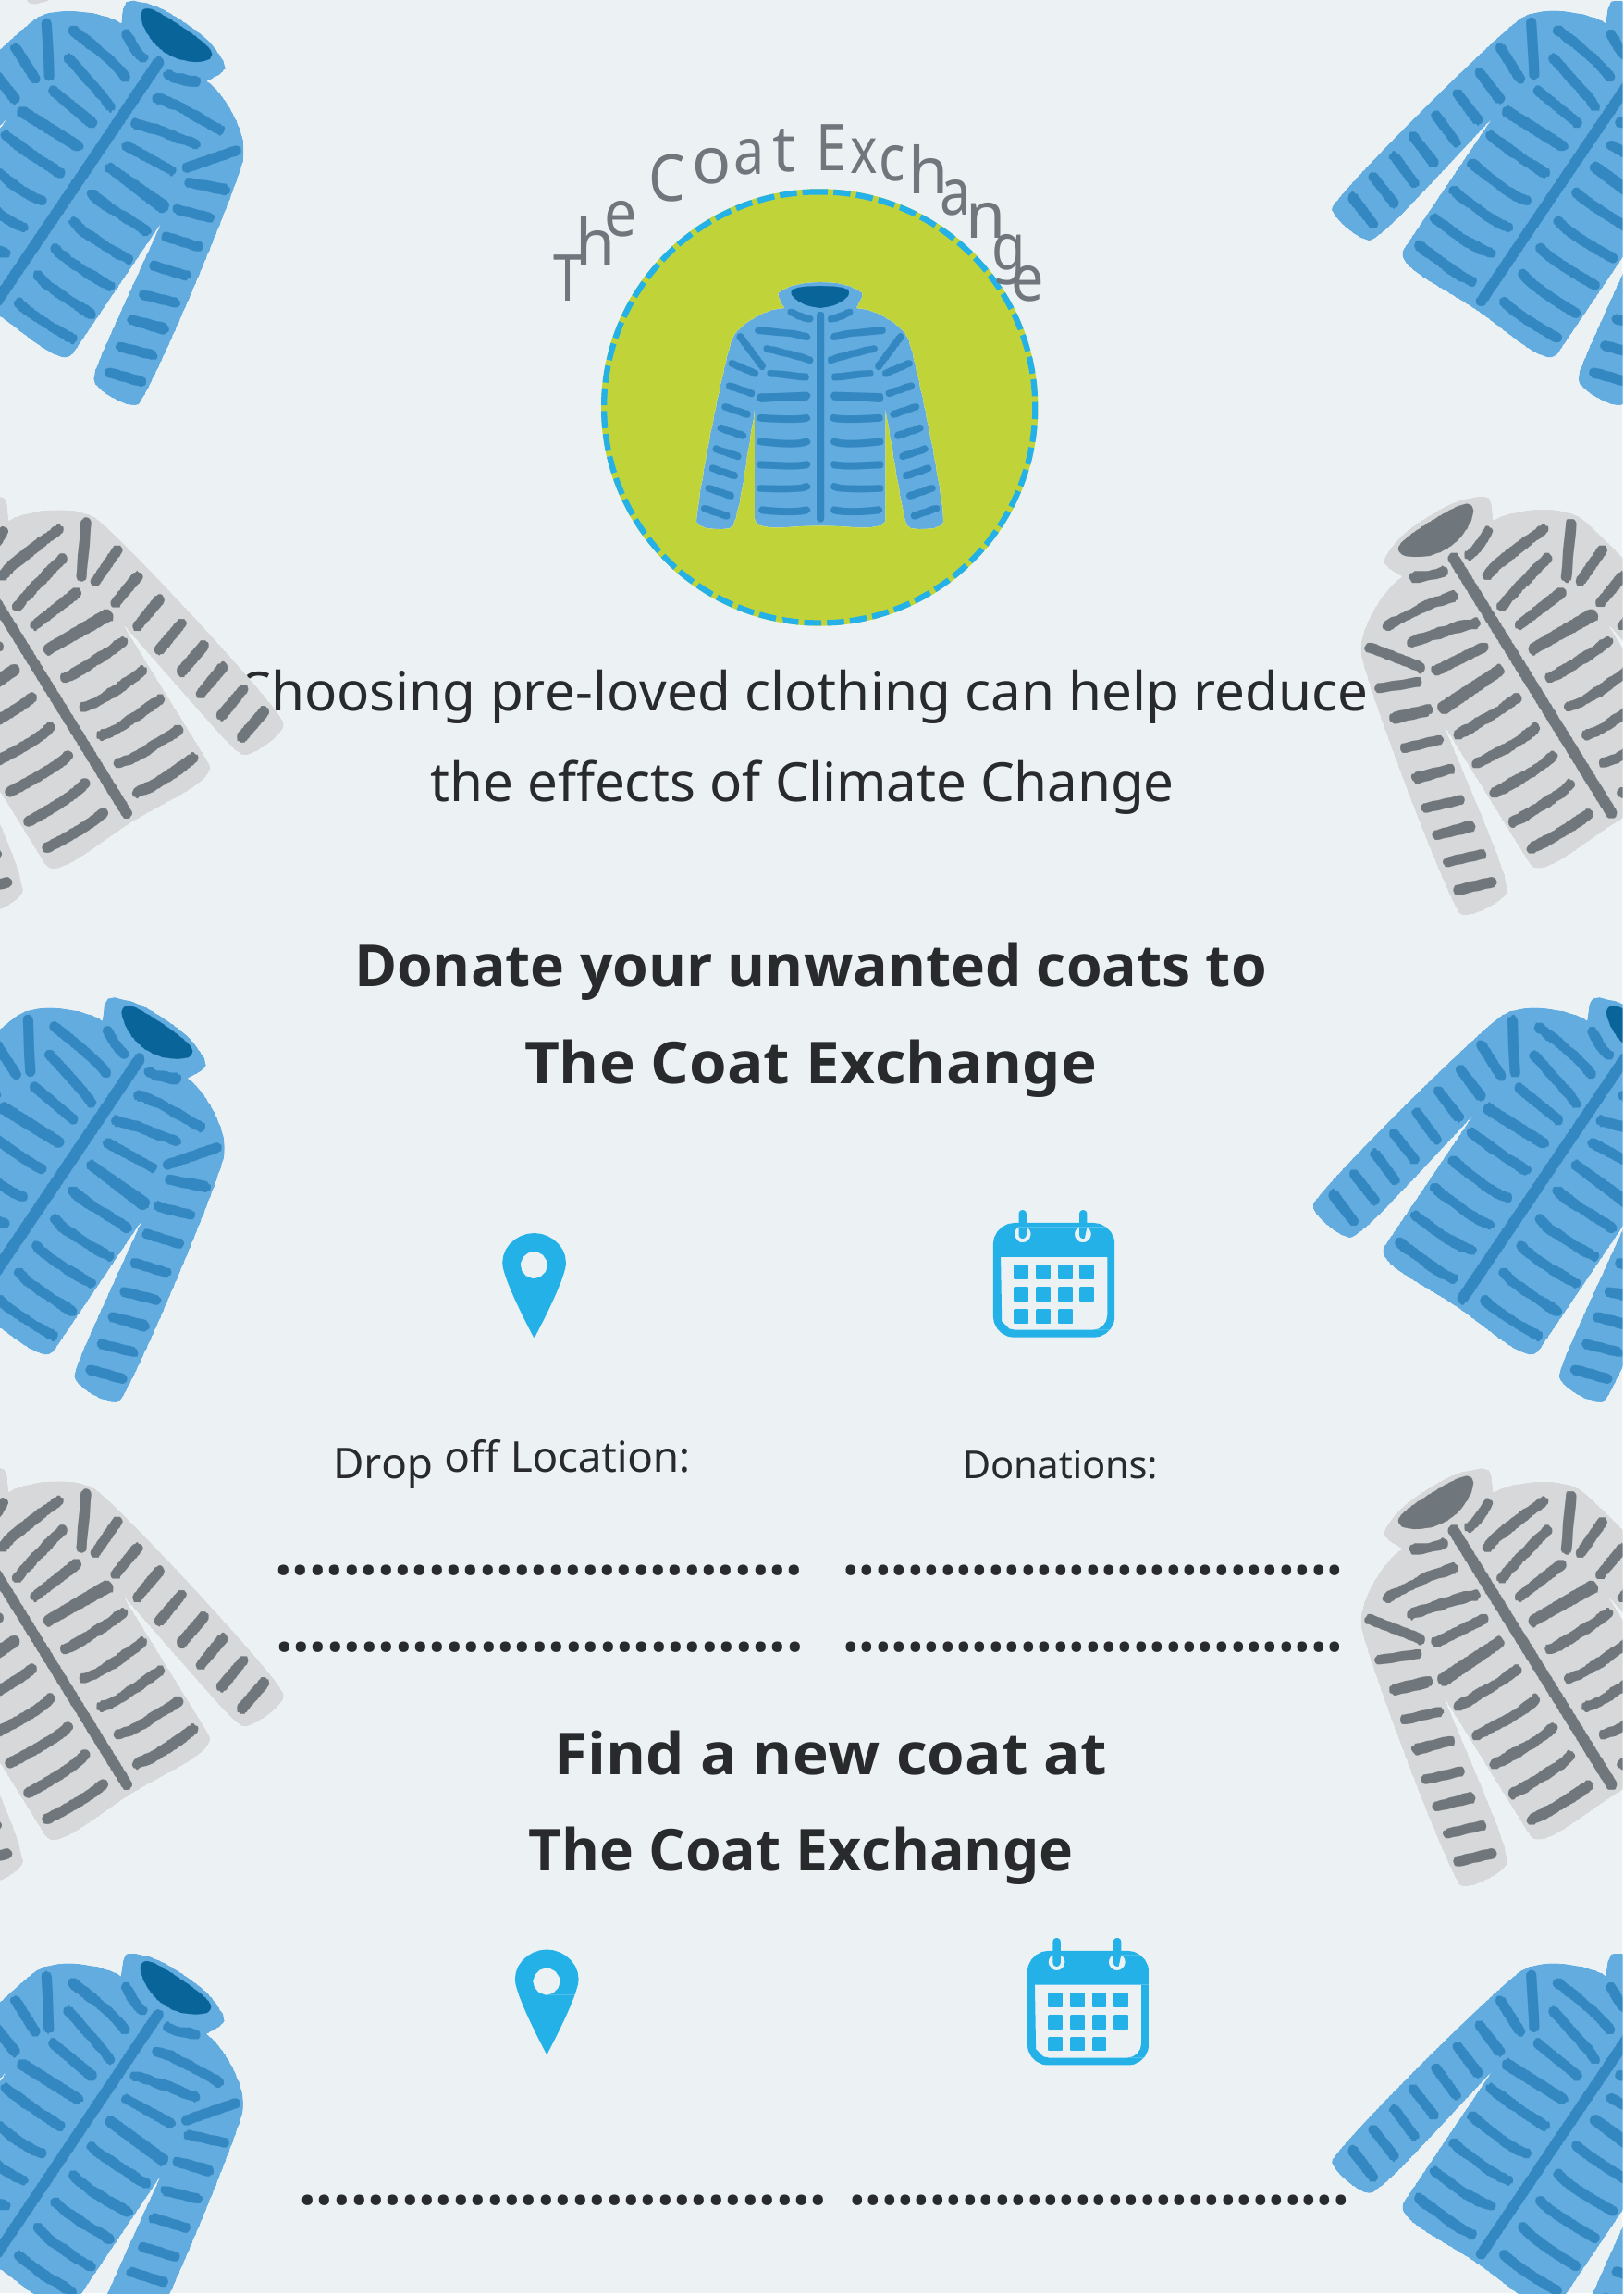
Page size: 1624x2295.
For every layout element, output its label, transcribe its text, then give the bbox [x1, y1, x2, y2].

picture [0, 1954, 243, 2294]
picture [1360, 497, 1623, 915]
picture [1048, 2015, 1063, 2030]
picture [1079, 1265, 1094, 1279]
text Donate your unwanted coats to The Coat Exchange [320, 925, 1300, 1101]
text Choosing pre-loved clothing can help reduce the effects of Climate Change [284, 653, 1360, 818]
picture [1058, 1309, 1073, 1324]
picture [1048, 1993, 1063, 2007]
picture [1113, 1993, 1128, 2007]
text ............................... ............................... [299, 2137, 1332, 2223]
text ............................... ............................... [276, 1590, 1360, 1667]
picture [0, 997, 225, 1402]
picture [1113, 2015, 1128, 2030]
picture [1070, 2015, 1085, 2030]
picture [1092, 1993, 1106, 2007]
picture [1092, 2015, 1106, 2030]
picture [1014, 1309, 1028, 1324]
picture [1313, 997, 1623, 1402]
picture [1014, 1287, 1028, 1302]
picture [1070, 2037, 1085, 2051]
picture [1332, 1954, 1623, 2294]
text Drop off Location: Donations: [333, 1427, 1391, 1491]
picture [0, 0, 244, 405]
picture [1058, 1265, 1073, 1279]
text ............................... ............................... [275, 1513, 1360, 1590]
picture [696, 282, 943, 529]
picture [1079, 1287, 1094, 1302]
picture [1036, 1265, 1051, 1279]
picture [0, 497, 284, 909]
picture [0, 1468, 284, 1881]
picture [1058, 1287, 1073, 1302]
picture [1014, 1265, 1028, 1279]
picture [1036, 1309, 1051, 1324]
picture [1360, 1468, 1623, 1886]
picture [1036, 1287, 1051, 1302]
picture [1070, 1993, 1085, 2007]
picture [1332, 1, 1623, 405]
picture [1092, 2037, 1106, 2051]
picture [1048, 2037, 1063, 2051]
text Find a new coat at The Coat Exchange [528, 1712, 1179, 1888]
